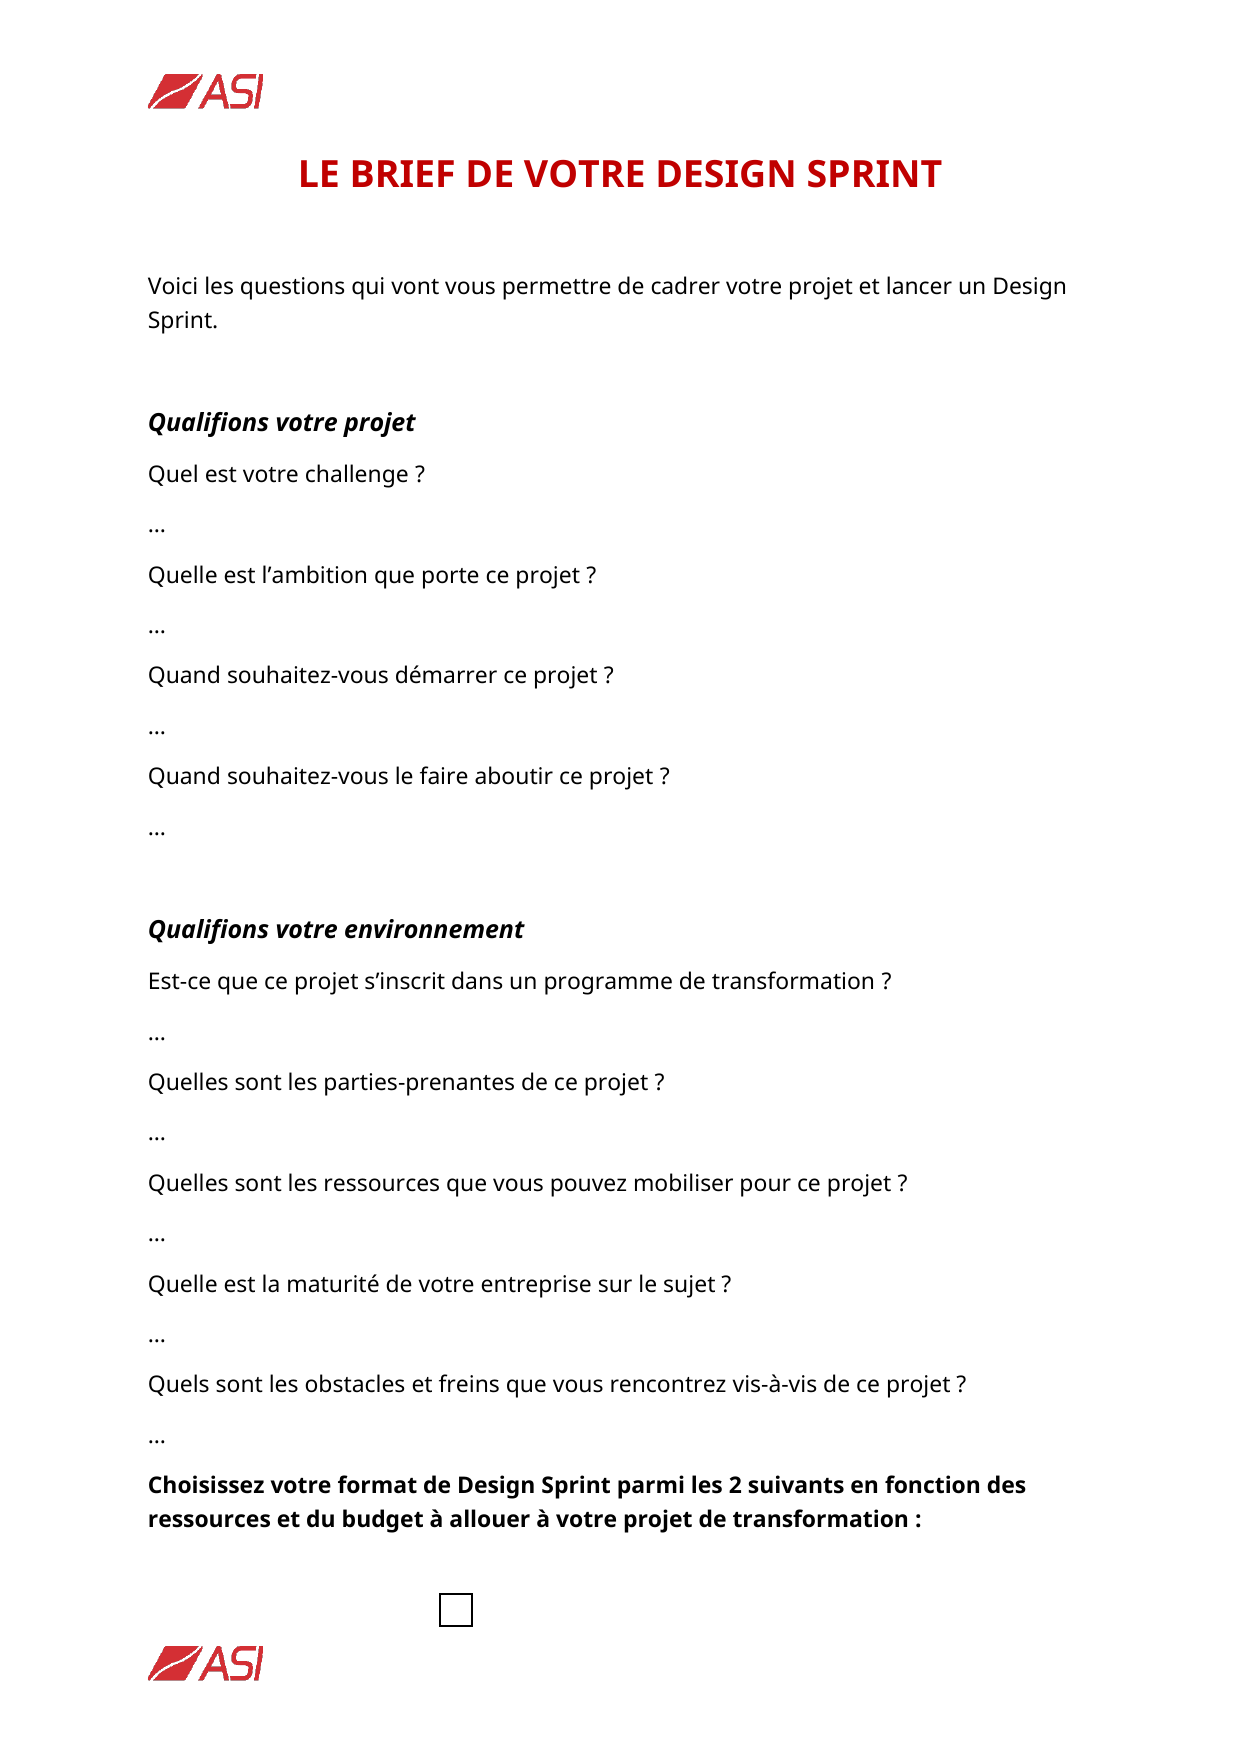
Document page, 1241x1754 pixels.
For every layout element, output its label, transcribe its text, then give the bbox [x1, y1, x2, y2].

text Voici les questions qui vont vous permettre de cadrer votre projet et lancer un Design Sprint. [148, 270, 1093, 335]
text … [148, 710, 1093, 741]
text Choisissez votre format de Design Sprint parmi les 2 suivants en fonction des ressources et du budget à allouer à votre projet de transformation : [148, 1469, 1093, 1534]
text Qualifions votre projet [148, 404, 1093, 438]
text Quelles sont les parties-prenantes de ce projet ? [148, 1066, 1093, 1097]
text LE BRIEF DE VOTRE DESIGN SPRINT [148, 148, 1093, 199]
text Quand souhaitez-vous le faire aboutir ce projet ? [148, 760, 1093, 792]
picture [147, 73, 263, 109]
text … [148, 811, 1093, 842]
text … [148, 1015, 1093, 1047]
text … [148, 1318, 1093, 1349]
text Est-ce que ce projet s’inscrit dans un programme de transformation ? [148, 965, 1093, 996]
text … [148, 1116, 1093, 1147]
text Qualifions votre environnement [148, 912, 1093, 946]
text … [148, 508, 1093, 539]
text Quel est votre challenge ? [148, 458, 1093, 489]
text … [148, 1217, 1093, 1248]
text Quelle est l’ambition que porte ce projet ? [148, 559, 1093, 590]
text Quand souhaitez-vous démarrer ce projet ? [148, 659, 1093, 691]
text … [148, 1419, 1093, 1450]
text … [148, 609, 1093, 640]
text Quelle est la maturité de votre entreprise sur le sujet ? [148, 1267, 1093, 1299]
picture [147, 1645, 263, 1681]
text Quelles sont les ressources que vous pouvez mobiliser pour ce projet ? [148, 1167, 1093, 1198]
text Quels sont les obstacles et freins que vous rencontrez vis-à-vis de ce projet ? [148, 1368, 1093, 1399]
